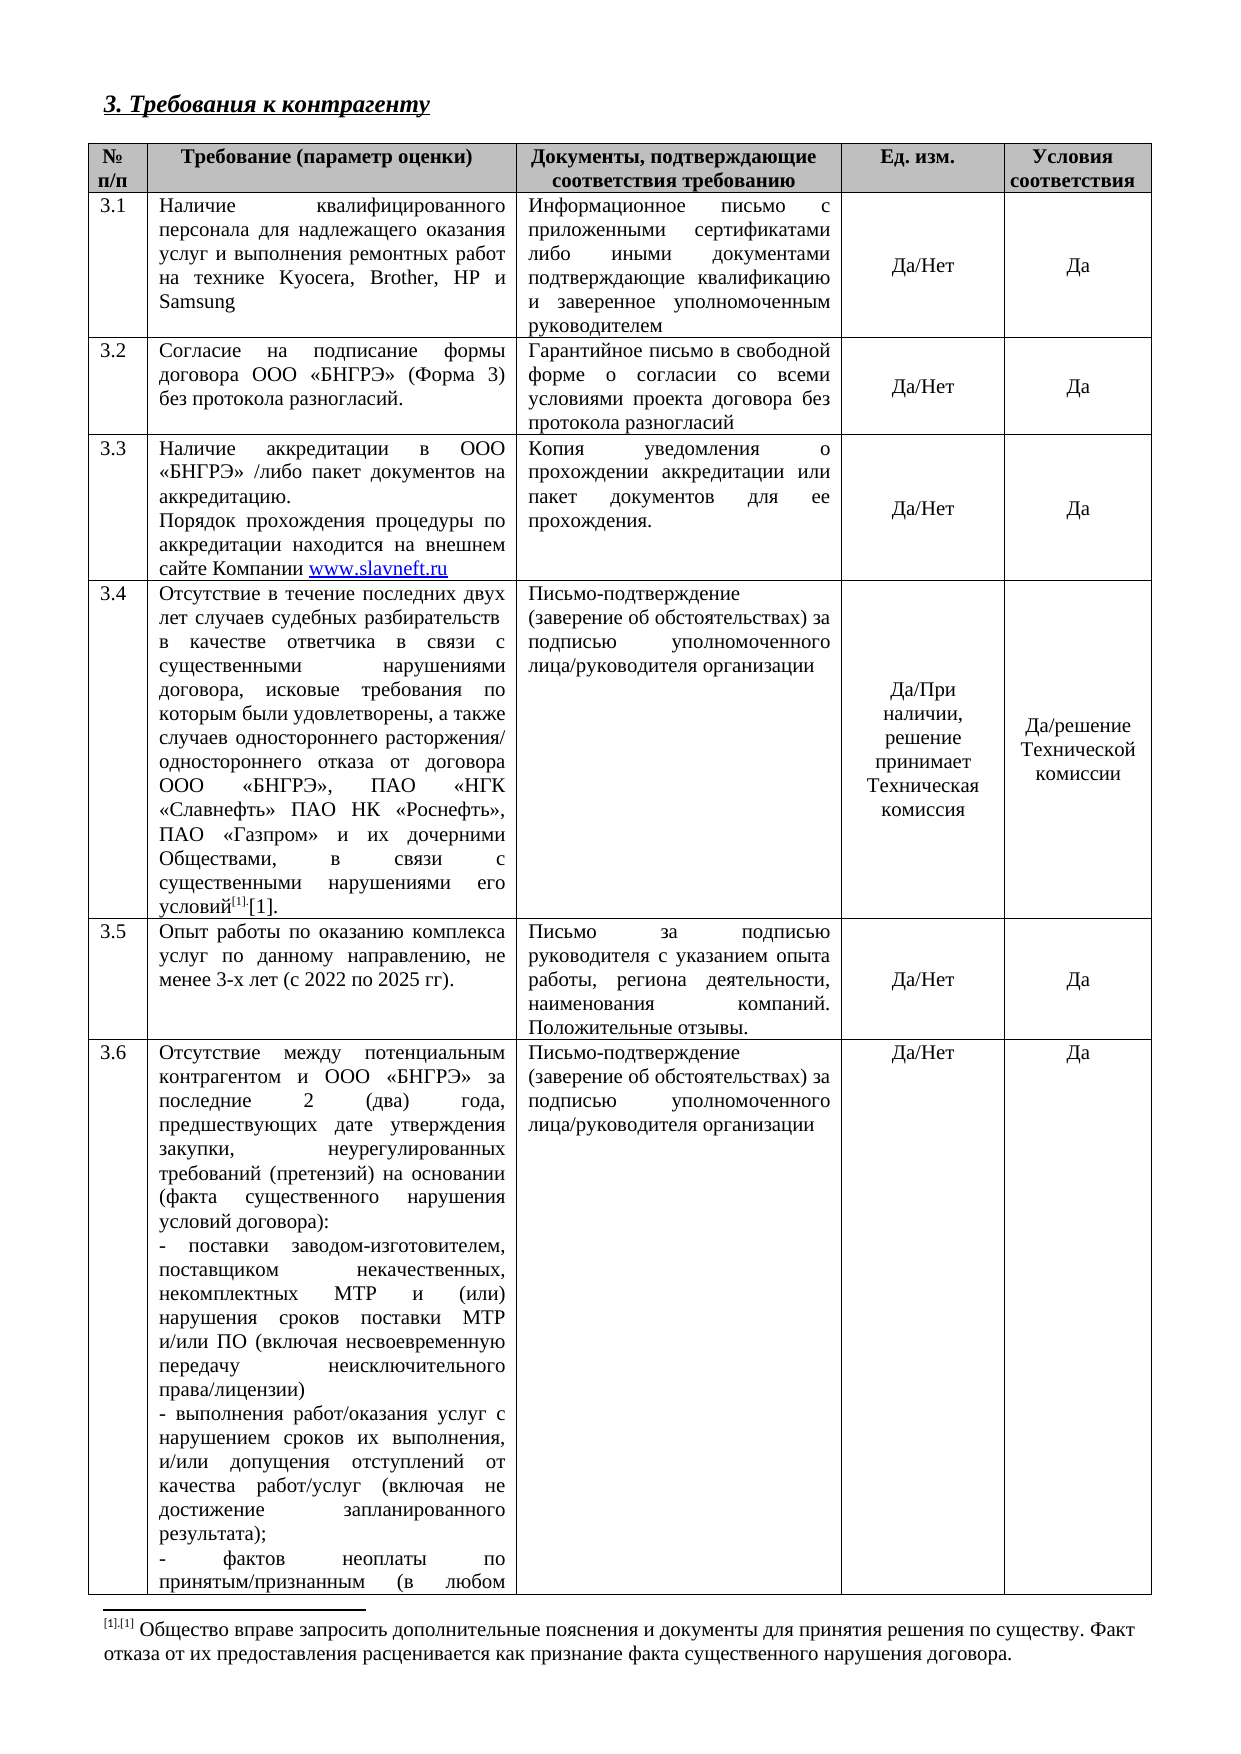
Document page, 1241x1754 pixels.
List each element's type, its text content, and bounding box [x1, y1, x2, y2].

table_cell Да [1005, 919, 1151, 1039]
table_cell 3.6 [89, 1040, 147, 1593]
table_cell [517, 1040, 841, 1593]
table_cell Да/Нет [842, 338, 1004, 434]
table_cell Гарантийное письмо в свободной форме о согласии со всеми условиями проекта договора без протокола разногласий [517, 338, 841, 434]
table_header Ед. изм. [842, 144, 1004, 192]
table_header № п/п [89, 144, 147, 192]
table_cell Отсутствие в течение последних двух лет случаев судебных разбирательств в качестве ответчика в связи с существенными нарушениями договора, исковые требования по которым были удовлетворены, а также случаев одностороннего расторжения/ одностороннего отказа от договора ООО «БНГРЭ», ПАО «НГК «Славнефть» ПАО НК «Роснефть», ПАО «Газпром» и их дочерними Обществами, в связи с существенными нарушениями его условий[1]. [148, 581, 516, 918]
table_header Требование (параметр оценки) [148, 144, 516, 192]
table_cell Да/решение Технической комиссии [1005, 581, 1151, 918]
text 3. Требования к контрагенту [103, 89, 1152, 117]
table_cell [148, 1040, 516, 1593]
table_cell 3.5 [89, 919, 147, 1039]
table_cell Да [1005, 193, 1151, 337]
table_cell Опыт работы по оказанию комплекса услуг по данному направлению, не менее 3-х лет (с 2022 по 2025 гг). [148, 919, 516, 1039]
table_cell Да [1005, 1040, 1151, 1593]
table_cell Согласие на подписание формы договора ООО «БНГРЭ» (Форма 3) без протокола разногласий. [148, 338, 516, 434]
table_cell Да/Нет [842, 435, 1004, 580]
table_cell Да/Нет [842, 193, 1004, 337]
table_header Условия соответствия [1005, 144, 1151, 192]
table_cell Да/При наличии, решение принимает Техническая комиссия [842, 581, 1004, 918]
table_cell Копия уведомления о прохождении аккредитации или пакет документов для ее прохождения. [517, 435, 841, 580]
table_cell Да [1005, 338, 1151, 434]
table_cell 3.4 [89, 581, 147, 918]
table_header Документы, подтверждающие соответствия требованию [517, 144, 841, 192]
table_cell 3.3 [89, 435, 147, 580]
table_cell Наличие аккредитации в ООО «БНГРЭ» /либо пакет документов на аккредитацию. Порядок прохождения процедуры по аккредитации находится на внешнем сайте Компании www.slavneft.ru [148, 435, 516, 580]
table_cell Наличие квалифицированного персонала для надлежащего оказания услуг и выполнения ремонтных работ на технике Kyocera, Brother, HP и Samsung [148, 193, 516, 337]
table_cell 3.1 [89, 193, 147, 337]
table_cell 3.2 [89, 338, 147, 434]
table_cell Да/Нет [842, 1040, 1004, 1593]
table_cell Информационное письмо с приложенными сертификатами либо иными документами подтверждающие квалификацию и заверенное уполномоченным руководителем [517, 193, 841, 337]
table_cell Письмо-подтверждение (заверение об обстоятельствах) за подписью уполномоченного лица/руководителя организации [517, 581, 841, 918]
table_cell Да/Нет [842, 919, 1004, 1039]
table_cell Да [1005, 435, 1151, 580]
table_cell Письмо за подписью руководителя с указанием опыта работы, региона деятельности, наименования компаний. Положительные отзывы. [517, 919, 841, 1039]
